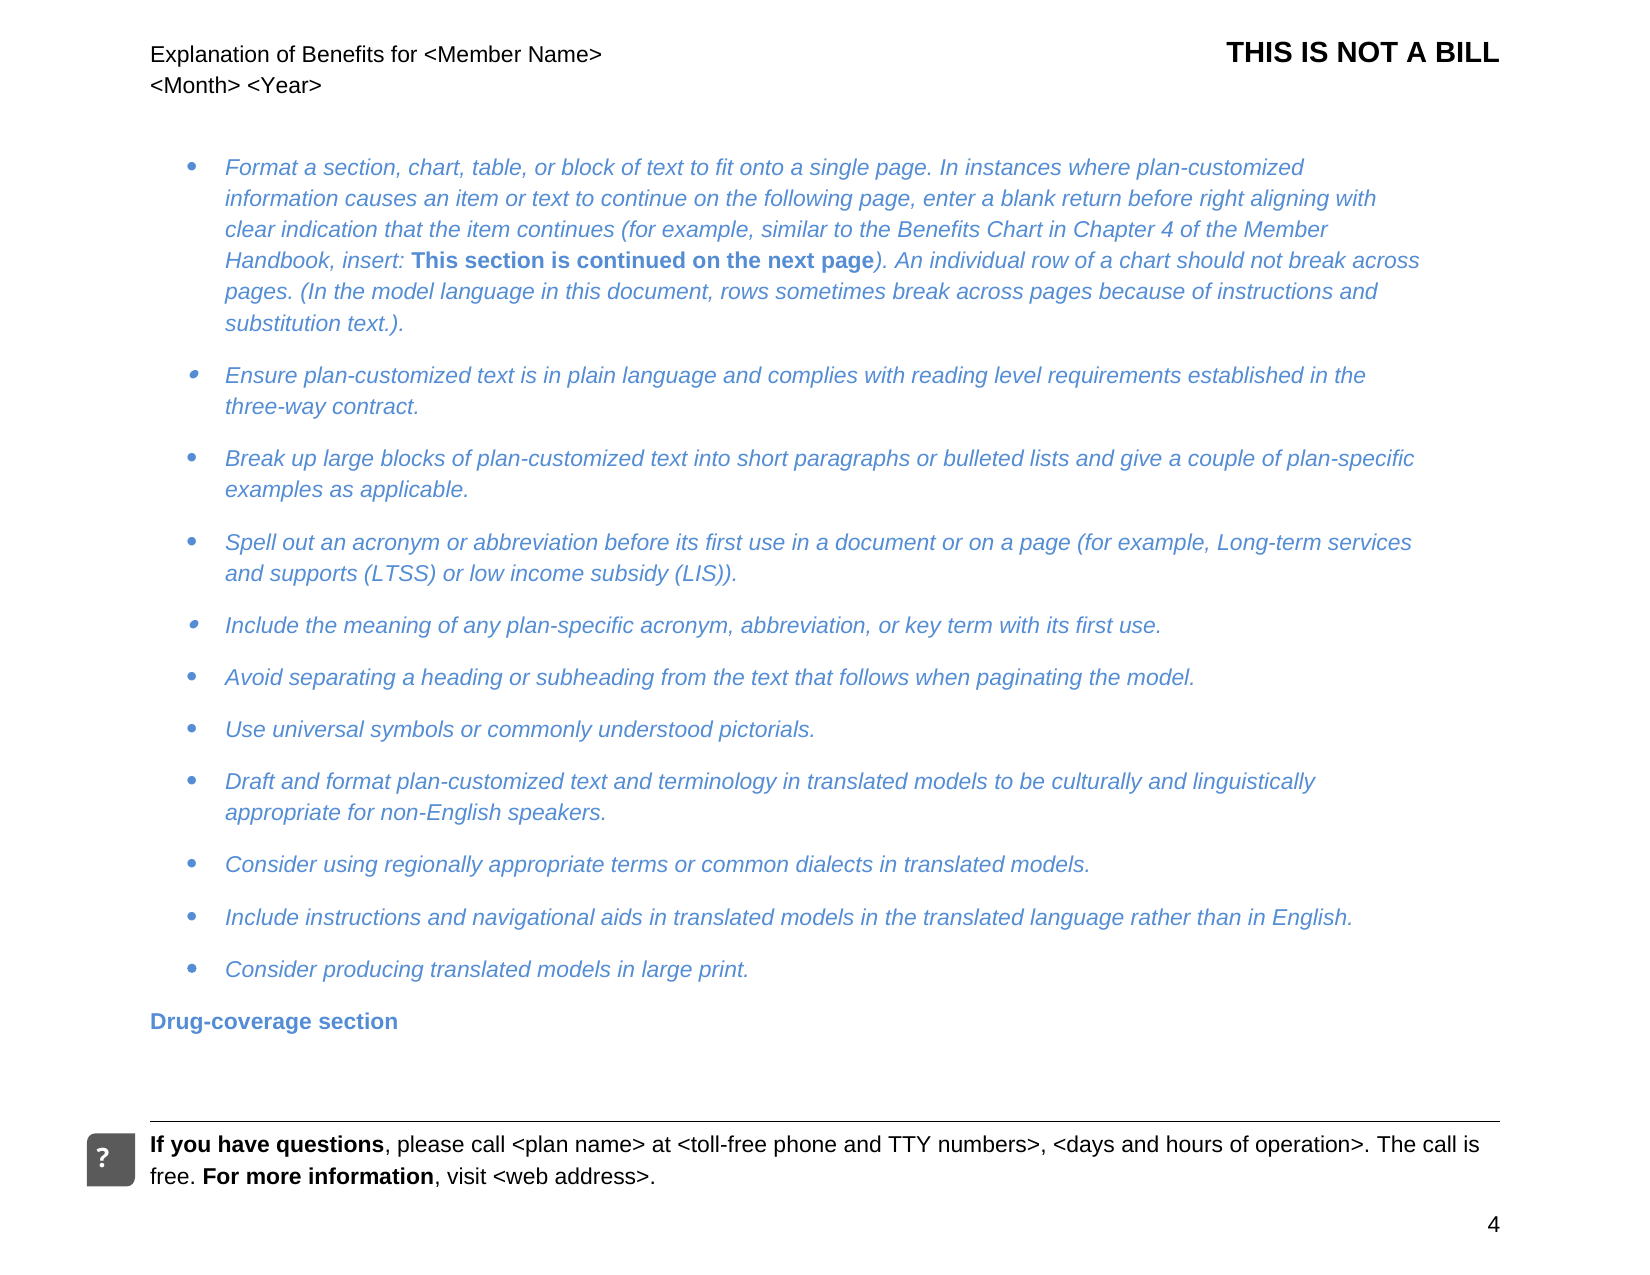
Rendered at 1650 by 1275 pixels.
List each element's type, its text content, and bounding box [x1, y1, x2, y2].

list Use universal symbols or commonly understood pictorials. [187, 712, 1425, 744]
list Consider producing translated models in large print. [187, 952, 1425, 983]
list Consider using regionally appropriate terms or common dialects in translated models. [187, 848, 1425, 879]
list Ensure plan-customized text is in plain language and complies with reading level requirements established in the three-way contract. [187, 358, 1425, 421]
list Format a section, chart, table, or block of text to fit onto a single page. In instances where plan-customized information causes an item or text to continue on the following page, enter a blank return before right aligning with clear indication that the item continues (for example, similar to the Benefits Chart in Chapter 4 of the Member Handbook, insert: This section is continued on the next page). An individual row of a chart should not break across pages. (In the model language in this document, rows sometimes break across pages because of instructions and substitution text.). [187, 150, 1425, 337]
list Draft and format plan-customized text and terminology in translated models to be culturally and linguistically appropriate for non-English speakers. [187, 764, 1425, 827]
list Break up large blocks of plan-customized text into short paragraphs or bulleted lists and give a couple of plan-specific examples as applicable. [187, 442, 1425, 504]
list Include instructions and navigational aids in translated models in the translated language rather than in English. [187, 900, 1425, 931]
list Avoid separating a heading or subheading from the text that follows when paginating the model. [187, 660, 1425, 692]
list Spell out an acronym or abbreviation before its first use in a document or on a page (for example, Long-term services and supports (LTSS) or low income subsidy (LIS)). [187, 525, 1425, 587]
list Include the meaning of any plan-specific acronym, abbreviation, or key term with its first use. [187, 608, 1425, 639]
subtitle Drug-coverage section [150, 1004, 1500, 1035]
